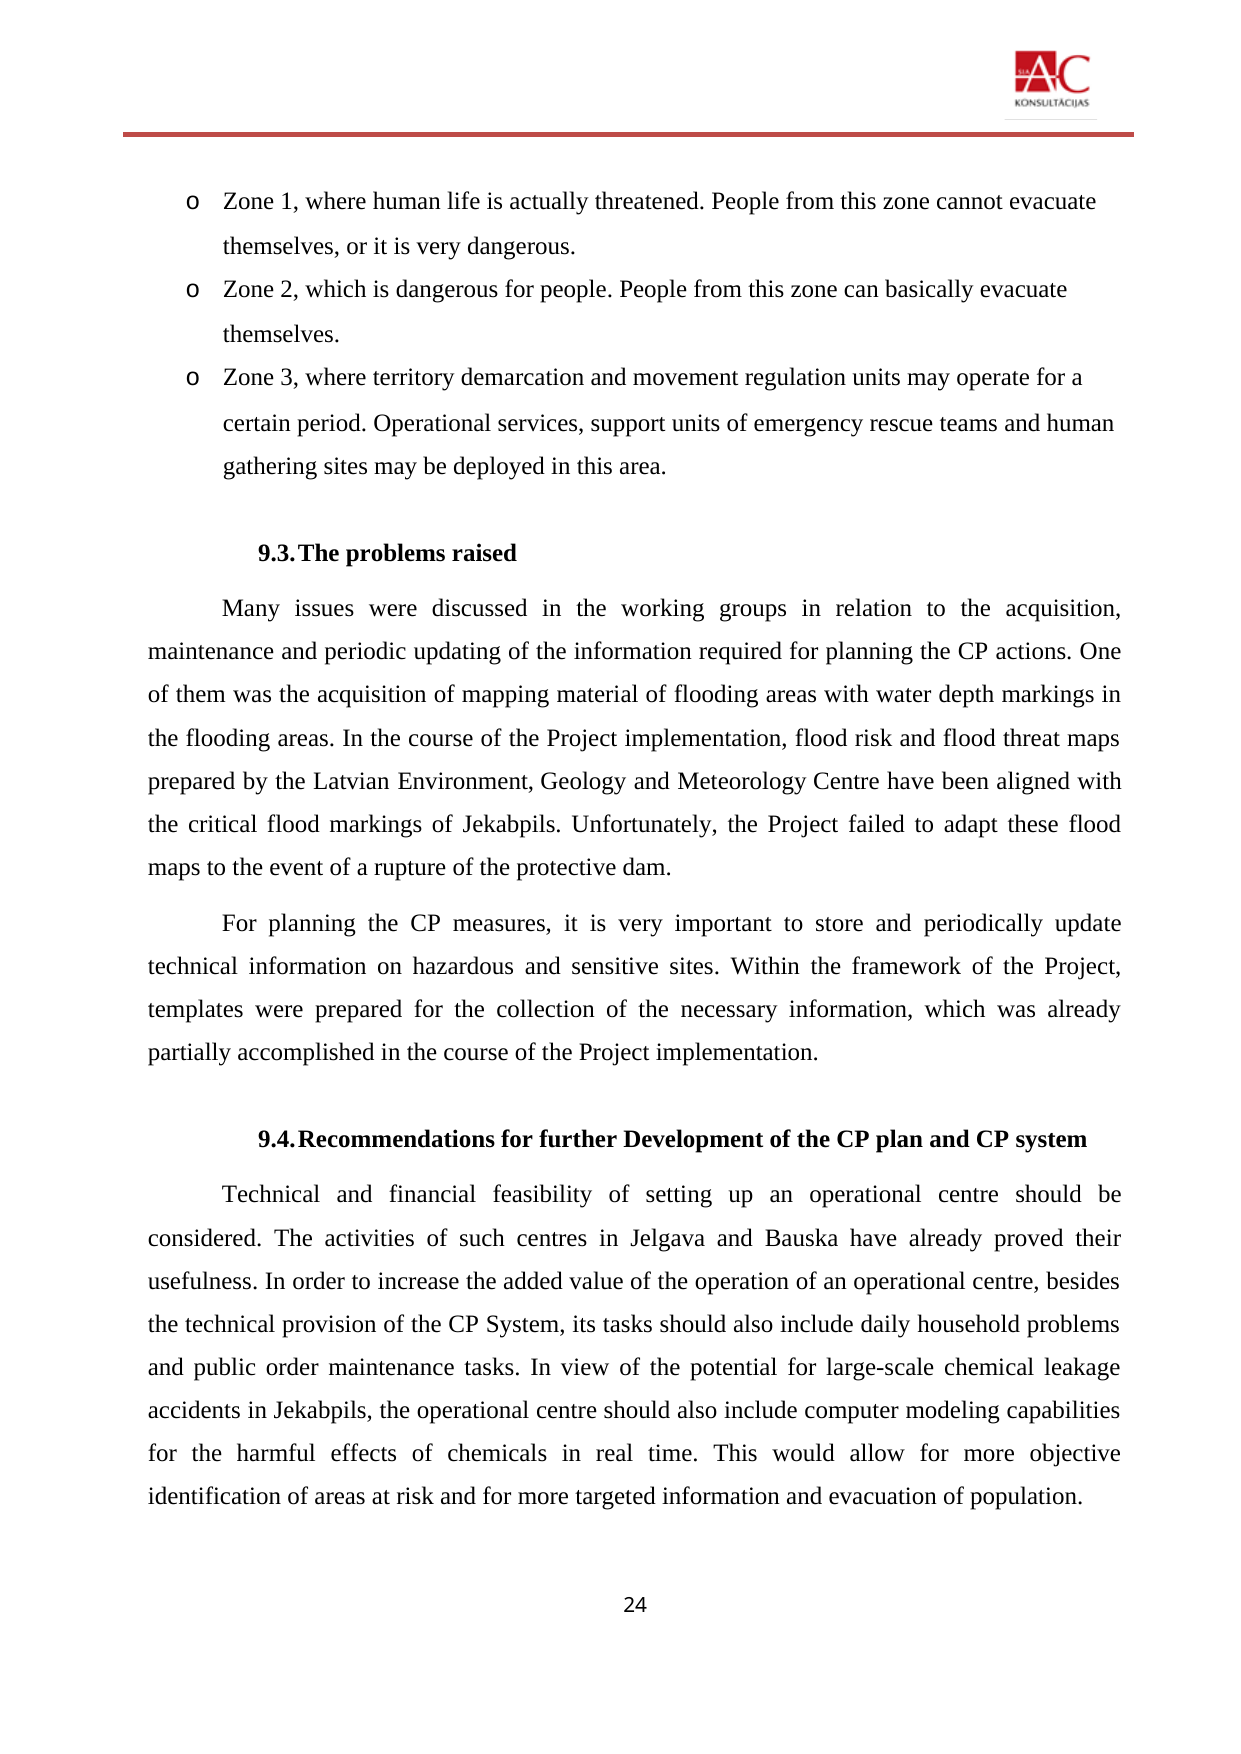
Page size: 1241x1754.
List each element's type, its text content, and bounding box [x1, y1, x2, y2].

picture [1003, 34, 1097, 119]
text Many issues were discussed in the working groups in relation to the acquisition, maintenance and periodic updating of the information required for planning the CP actions. One of them was the acquisition of mapping material of flooding areas with water depth markings in the flooding areas. In the course of the Project implementation, flood risk and flood threat maps prepared by the Latvian Environment, Geology and Meteorology Centre have been aligned with the critical flood markings of Jekabpils. Unfortunately, the Project failed to adapt these flood maps to the event of a rupture of the protective dam. [148, 593, 1122, 881]
text For planning the CP measures, it is very important to store and periodically update technical information on hazardous and sensitive sites. Within the framework of the Project, templates were prepared for the collection of the necessary information, which was already partially accomplished in the course of the Project implementation. [148, 908, 1122, 1066]
list Zone 1, where human life is actually threatened. People from this zone cannot evacuate themselves, or it is very dangerous. [185, 186, 1122, 260]
subtitle Recommendations for further Development of the CP plan and CP system [258, 1124, 1122, 1153]
text Technical and financial feasibility of setting up an operational centre should be considered. The activities of such centres in Jelgava and Bauska have already proved their usefulness. In order to increase the added value of the operation of an operational centre, besides the technical provision of the CP System, its tasks should also include daily household problems and public order maintenance tasks. In view of the potential for large-scale chemical leakage accidents in Jekabpils, the operational centre should also include computer modeling capabilities for the harmful effects of chemicals in real time. This would allow for more objective identification of areas at risk and for more targeted information and evacuation of population. [148, 1179, 1122, 1510]
list Zone 2, which is dangerous for people. People from this zone can basically evacuate themselves. [185, 274, 1122, 348]
list Zone 3, where territory demarcation and movement regulation units may operate for a certain period. Operational services, support units of emergency rescue teams and human gathering sites may be deployed in this area. [185, 362, 1122, 479]
subtitle The problems raised [258, 538, 1122, 566]
